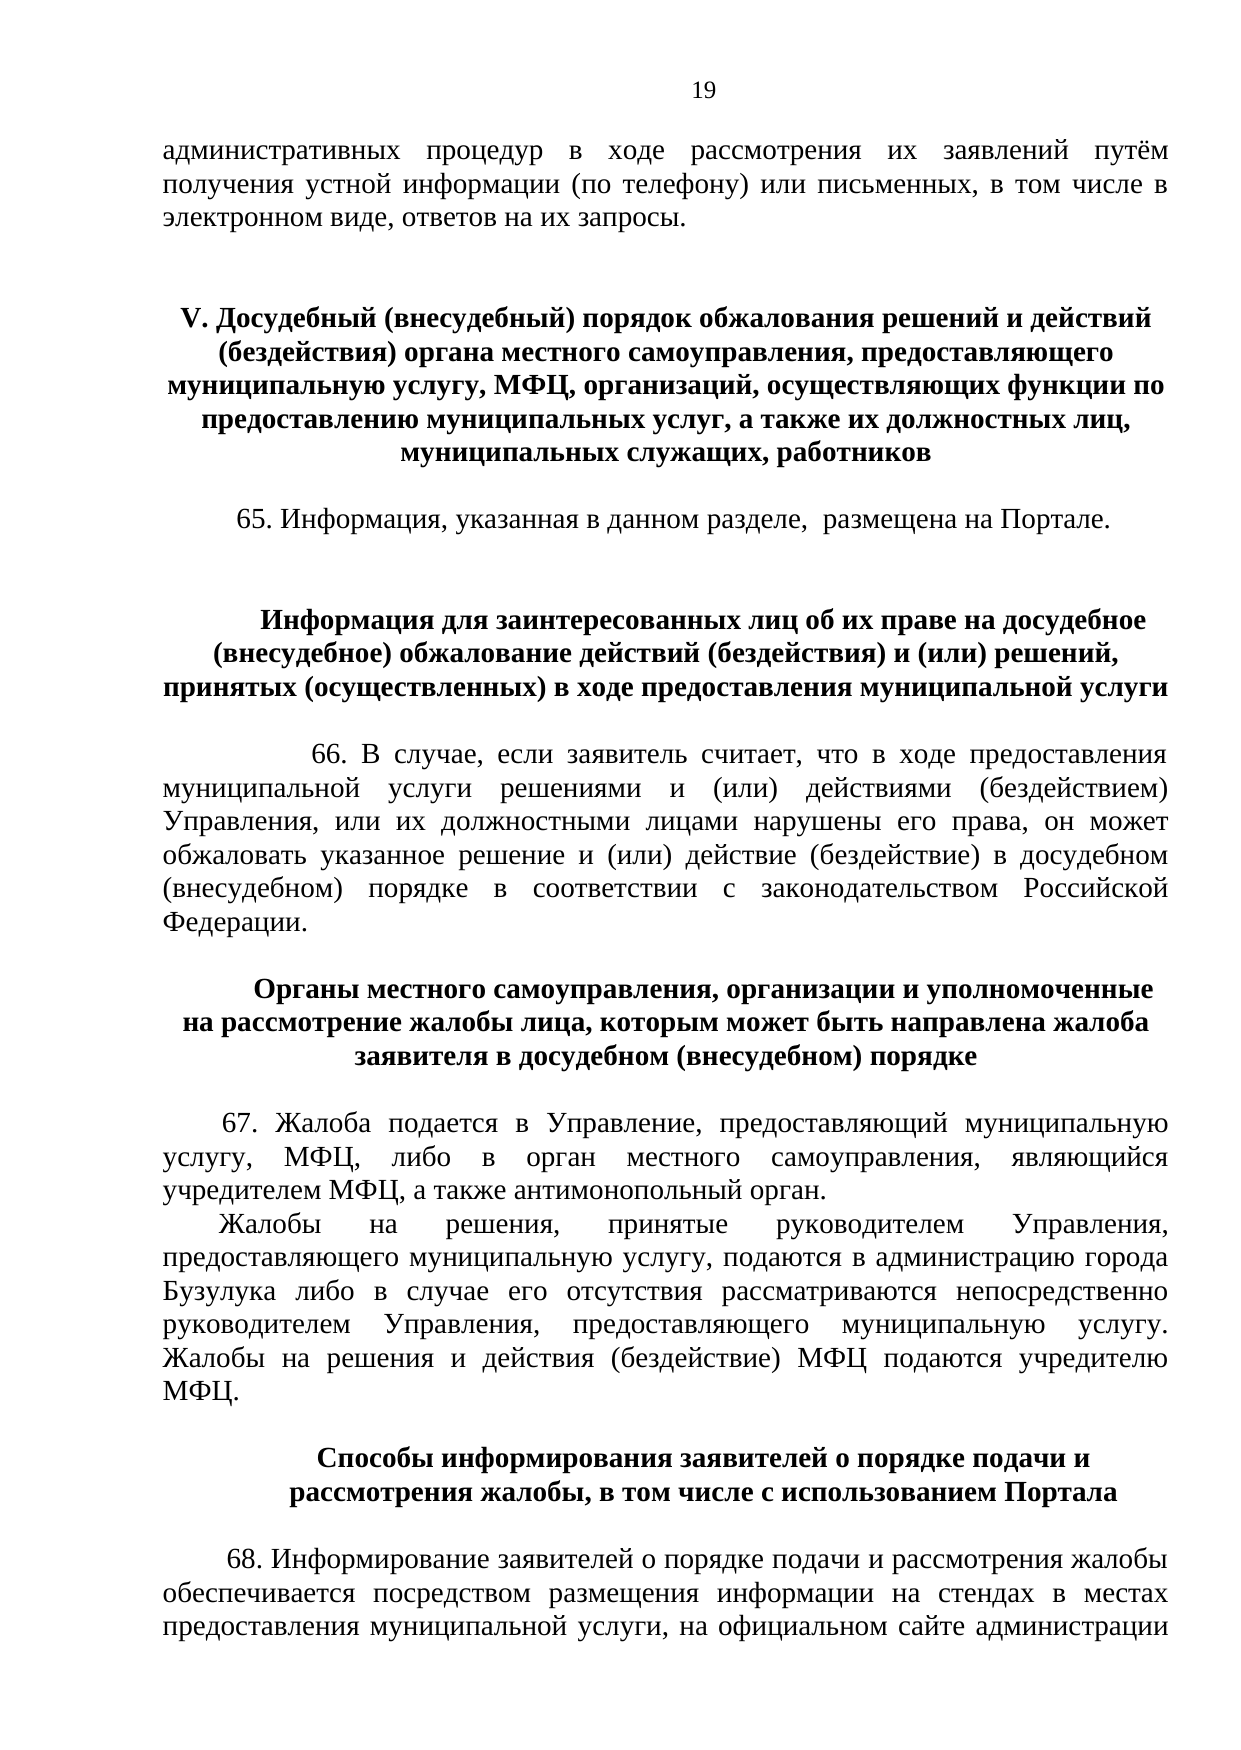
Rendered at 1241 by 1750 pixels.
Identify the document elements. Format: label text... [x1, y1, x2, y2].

text Органы местного самоуправления, организации и уполномоченные на рассмотрение жалобы лица, которым может быть направлена жалоба заявителя в досудебном (внесудебном) порядке [162, 971, 1169, 1072]
text Способы информирования заявителей о порядке подачи и [162, 1441, 1169, 1474]
text рассмотрения жалобы, в том числе с использованием Портала [162, 1474, 1169, 1508]
text 66. В случае, если заявитель считает, что в ходе предоставления муниципальной услуги решениями и (или) действиями (бездействием) Управления, или их должностными лицами нарушены его права, он может обжаловать указанное решение и (или) действие (бездействие) в досудебном (внесудебном) порядке в соответствии с законодательством Российской Федерации. [162, 736, 1169, 937]
text V. Досудебный (внесудебный) порядок обжалования решений и действий (бездействия) органа местного самоуправления, предоставляющего муниципальную услугу, МФЦ, организаций, осуществляющих функции по предоставлению муниципальных услуг, а также их должностных лиц, муниципальных служащих, работников [162, 300, 1169, 468]
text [162, 132, 1169, 233]
text 65. Информация, указанная в данном разделе, размещена на Портале. [162, 501, 1169, 535]
text 67. Жалоба подается в Управление, предоставляющий муниципальную услугу, МФЦ, либо в орган местного самоуправления, являющийся учредителем МФЦ, а также антимонопольный орган. [162, 1105, 1169, 1206]
text Жалобы на решения, принятые руководителем Управления, предоставляющего муниципальную услугу, подаются в администрацию города Бузулука либо в случае его отсутствия рассматриваются непосредственно руководителем Управления, предоставляющего муниципальную услугу. Жалобы на решения и действия (бездействие) МФЦ подаются учредителю МФЦ. [162, 1206, 1169, 1407]
text Информация для заинтересованных лиц об их праве на досудебное (внесудебное) обжалование действий (бездействия) и (или) решений, принятых (осуществленных) в ходе предоставления муниципальной услуги [162, 602, 1169, 703]
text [162, 1541, 1169, 1642]
